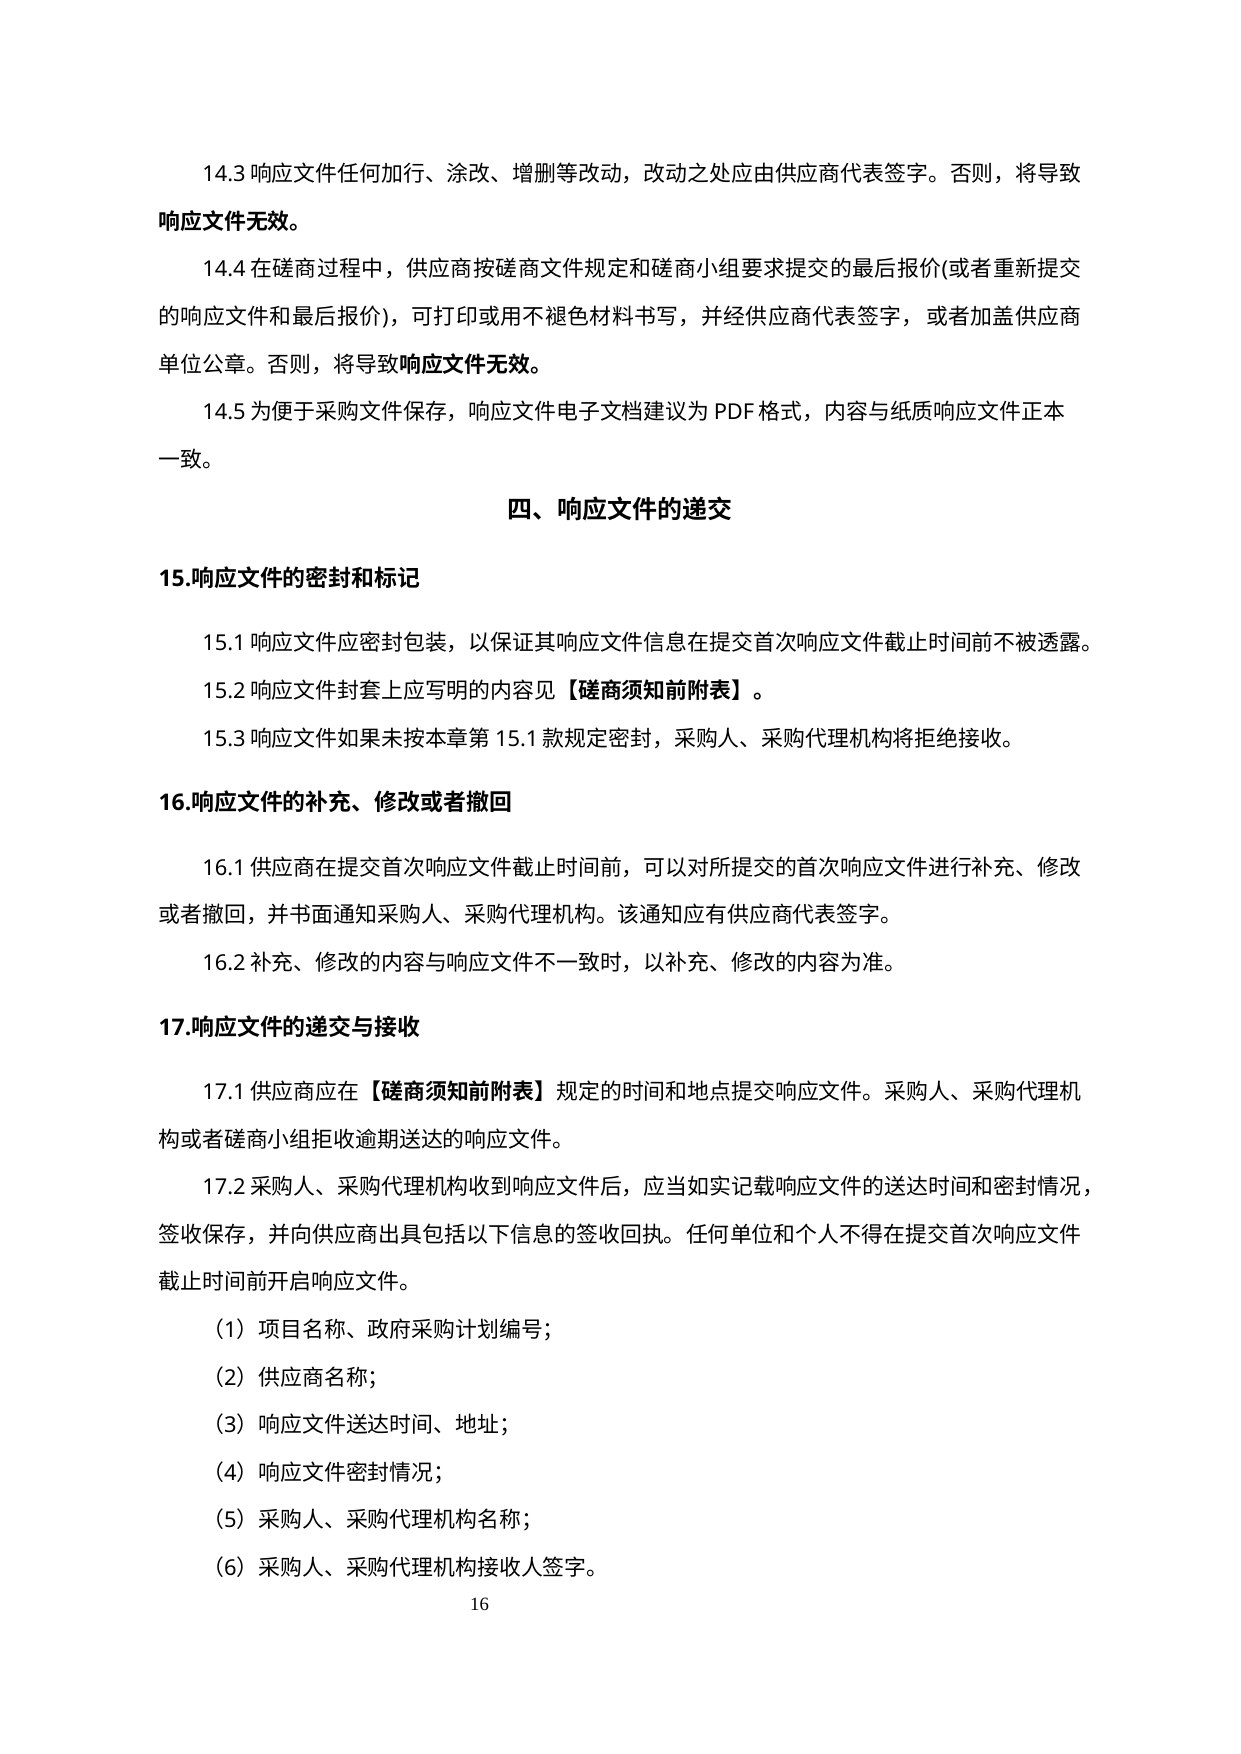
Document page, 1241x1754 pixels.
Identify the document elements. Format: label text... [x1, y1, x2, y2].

text 16.响应文件的补充、修改或者撤回 [158, 768, 1082, 833]
text 16.2补充、修改的内容与响应文件不一致时，以补充、修改的内容为准。 [158, 945, 1082, 977]
text 14.5为便于采购文件保存，响应文件电子文档建议为PDF格式，内容与纸质响应文件正本一致。 [158, 394, 1082, 473]
text （4）响应文件密封情况； [158, 1455, 1082, 1486]
text 17.2采购人、采购代理机构收到响应文件后，应当如实记载响应文件的送达时间和密封情况，签收保存，并向供应商出具包括以下信息的签收回执。任何单位和个人不得在提交首次响应文件截止时间前开启响应文件。 [158, 1169, 1082, 1296]
text （1）项目名称、政府采购计划编号； [158, 1312, 1082, 1344]
text 四、响应文件的递交 [158, 489, 1082, 526]
text 17.响应文件的递交与接收 [158, 992, 1082, 1057]
text 14.3响应文件任何加行、涂改、增删等改动，改动之处应由供应商代表签字。否则，将导致响应文件无效。 [158, 156, 1082, 236]
text （6）采购人、采购代理机构接收人签字。 [158, 1550, 1082, 1582]
text 15.2响应文件封套上应写明的内容见【磋商须知前附表】。 [158, 673, 1082, 705]
text 17.1供应商应在【磋商须知前附表】规定的时间和地点提交响应文件。采购人、采购代理机构或者磋商小组拒收逾期送达的响应文件。 [158, 1074, 1082, 1153]
text 15.响应文件的密封和标记 [158, 544, 1082, 609]
text （3）响应文件送达时间、地址； [158, 1407, 1082, 1439]
text 14.4在磋商过程中，供应商按磋商文件规定和磋商小组要求提交的最后报价(或者重新提交的响应文件和最后报价)，可打印或用不褪色材料书写，并经供应商代表签字，或者加盖供应商单位公章。否则，将导致响应文件无效。 [158, 251, 1082, 378]
text 15.3响应文件如果未按本章第15.1款规定密封，采购人、采购代理机构将拒绝接收。 [158, 721, 1082, 752]
text （5）采购人、采购代理机构名称； [158, 1502, 1082, 1534]
text 16.1供应商在提交首次响应文件截止时间前，可以对所提交的首次响应文件进行补充、修改或者撤回，并书面通知采购人、采购代理机构。该通知应有供应商代表签字。 [158, 850, 1082, 929]
text 15.1响应文件应密封包装，以保证其响应文件信息在提交首次响应文件截止时间前不被透露。 [158, 625, 1082, 657]
text （2）供应商名称； [158, 1359, 1082, 1391]
